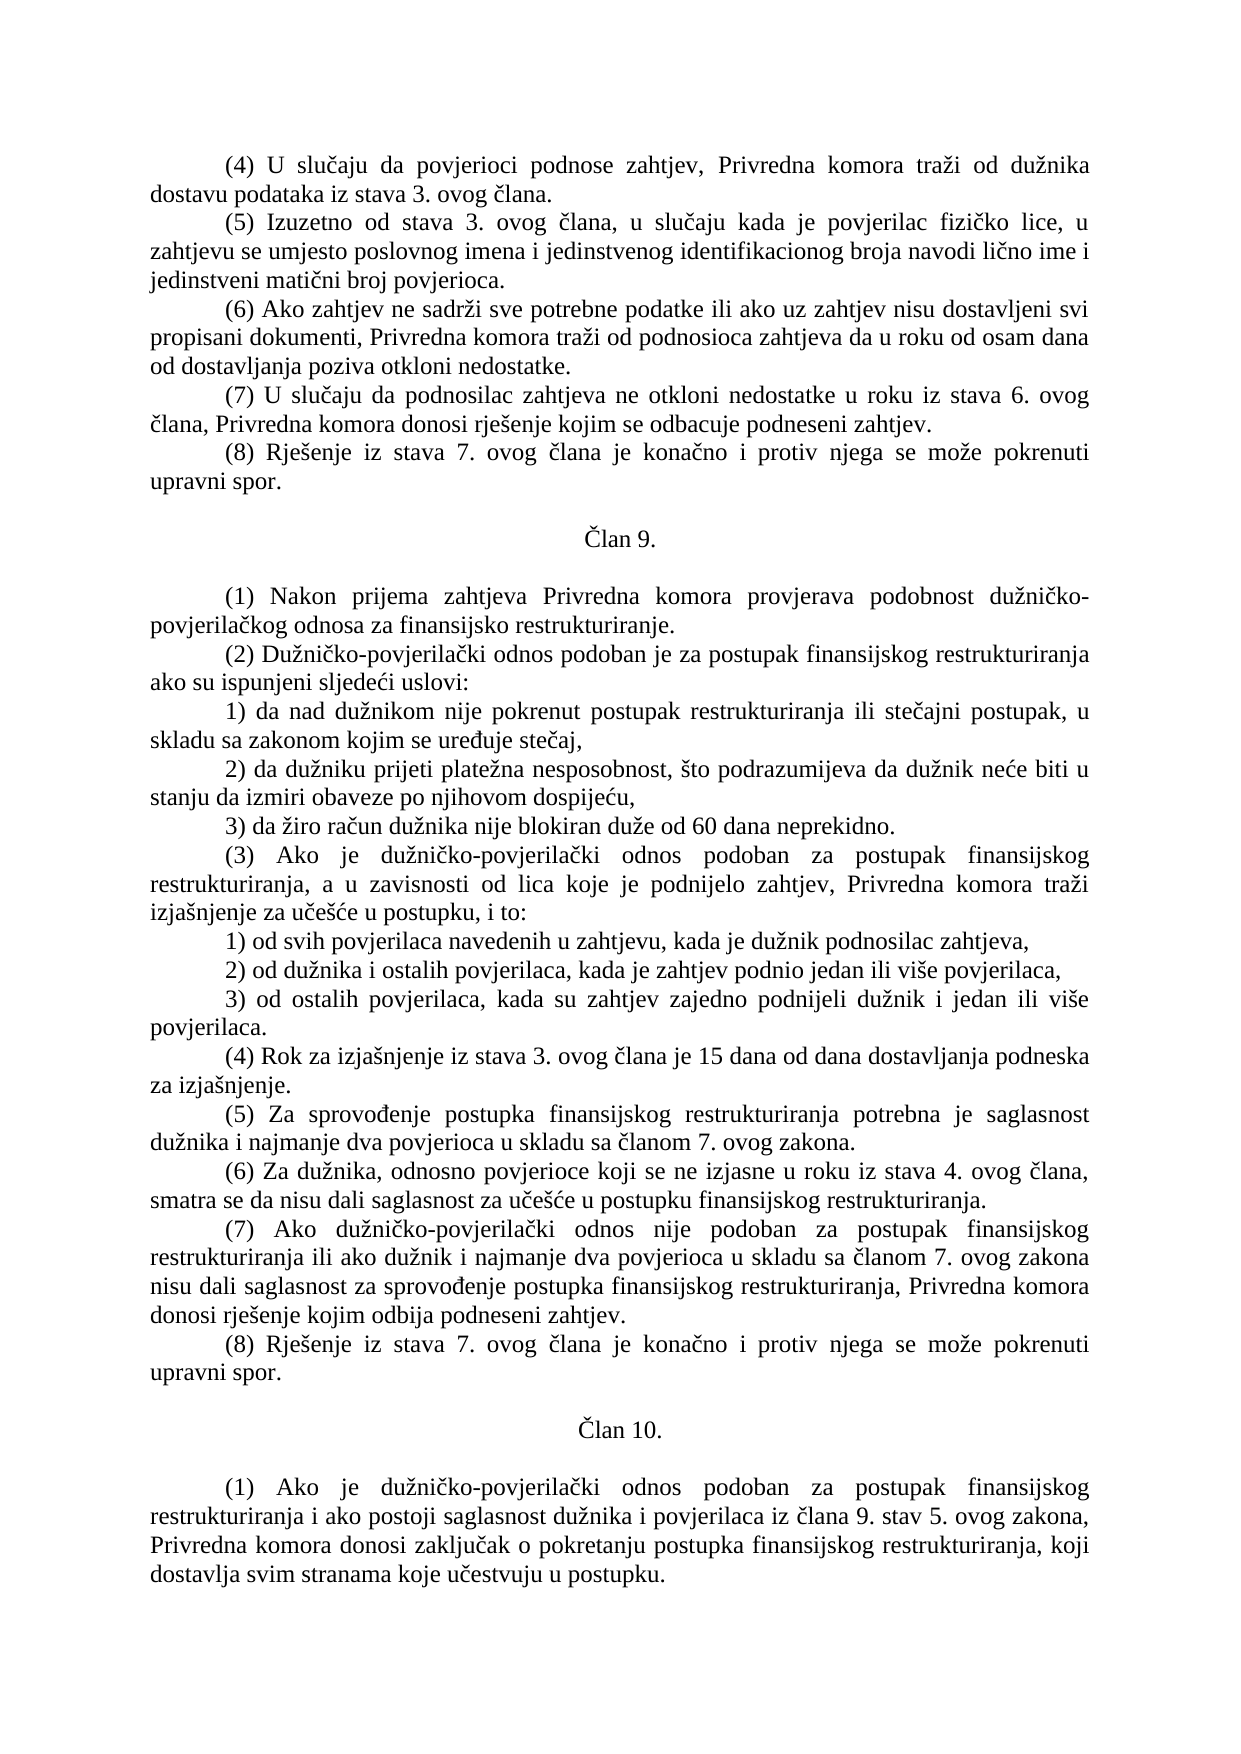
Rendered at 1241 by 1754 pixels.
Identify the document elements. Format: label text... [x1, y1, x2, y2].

text Član 10. [150, 1415, 1090, 1444]
text (7) Ako dužničko-povjerilački odnos nije podoban za postupak finansijskog restrukturiranja ili ako dužnik i najmanje dva povjerioca u skladu sa članom 7. ovog zakona nisu dali saglasnost za sprovođenje postupka finansijskog restrukturiranja, Privredna komora donosi rješenje kojim odbija podneseni zahtjev. [150, 1214, 1090, 1329]
text 3) da žiro račun dužnika nije blokiran duže od 60 dana neprekidno. [150, 811, 1090, 840]
text (1) Nakon prijema zahtjeva Privredna komora provjerava podobnost dužničko-povjerilačkog odnosa za finansijsko restrukturiranje. [150, 581, 1090, 639]
text 1) da nad dužnikom nije pokrenut postupak restrukturiranja ili stečajni postupak, u skladu sa zakonom kojim se uređuje stečaj, [150, 696, 1090, 754]
text 2) od dužnika i ostalih povjerilaca, kada je zahtjev podnio jedan ili više povjerilaca, [150, 955, 1090, 984]
text 1) od svih povjerilaca navedenih u zahtjevu, kada je dužnik podnosilac zahtjeva, [150, 926, 1090, 955]
text (4) Rok za izjašnjenje iz stava 3. ovog člana je 15 dana od dana dostavljanja podneska za izjašnjenje. [150, 1041, 1090, 1099]
text Član 9. [150, 524, 1090, 552]
text (6) Ako zahtjev ne sadrži sve potrebne podatke ili ako uz zahtjev nisu dostavljeni svi propisani dokumenti, Privredna komora traži od podnosioca zahtjeva da u roku od osam dana od dostavljanja poziva otkloni nedostatke. [150, 294, 1090, 380]
text (3) Ako je dužničko-povjerilački odnos podoban za postupak finansijskog restrukturiranja, a u zavisnosti od lica koje je podnijelo zahtjev, Privredna komora traži izjašnjenje za učešće u postupku, i to: [150, 840, 1090, 926]
text (5) Za sprovođenje postupka finansijskog restrukturiranja potrebna je saglasnost dužnika i najmanje dva povjerioca u skladu sa članom 7. ovog zakona. [150, 1099, 1090, 1156]
text (7) U slučaju da podnosilac zahtjeva ne otkloni nedostatke u roku iz stava 6. ovog člana, Privredna komora donosi rješenje kojim se odbacuje podneseni zahtjev. [150, 380, 1090, 437]
text (4) U slučaju da povjerioci podnose zahtjev, Privredna komora traži od dužnika dostavu podataka iz stava 3. ovog člana. [150, 150, 1090, 207]
text 3) od ostalih povjerilaca, kada su zahtjev zajedno podnijeli dužnik i jedan ili više povjerilaca. [150, 984, 1090, 1041]
text (1) Ako je dužničko-povjerilački odnos podoban za postupak finansijskog restrukturiranja i ako postoji saglasnost dužnika i povjerilaca iz člana 9. stav 5. ovog zakona, Privredna komora donosi zaključak o pokretanju postupka finansijskog restrukturiranja, koji dostavlja svim stranama koje učestvuju u postupku. [150, 1472, 1090, 1587]
text 2) da dužniku prijeti platežna nesposobnost, što podrazumijeva da dužnik neće biti u stanju da izmiri obaveze po njihovom dospijeću, [150, 754, 1090, 811]
text (5) Izuzetno od stava 3. ovog člana, u slučaju kada je povjerilac fizičko lice, u zahtjevu se umjesto poslovnog imena i jedinstvenog identifikacionog broja navodi lično ime i jedinstveni matični broj povjerioca. [150, 207, 1090, 294]
text (6) Za dužnika, odnosno povjerioce koji se ne izjasne u roku iz stava 4. ovog člana, smatra se da nisu dali saglasnost za učešće u postupku finansijskog restrukturiranja. [150, 1156, 1090, 1214]
text (8) Rješenje iz stava 7. ovog člana je konačno i protiv njega se može pokrenuti upravni spor. [150, 437, 1090, 495]
text (2) Dužničko-povjerilački odnos podoban je za postupak finansijskog restrukturiranja ako su ispunjeni sljedeći uslovi: [150, 639, 1090, 696]
text (8) Rješenje iz stava 7. ovog člana je konačno i protiv njega se može pokrenuti upravni spor. [150, 1329, 1090, 1386]
